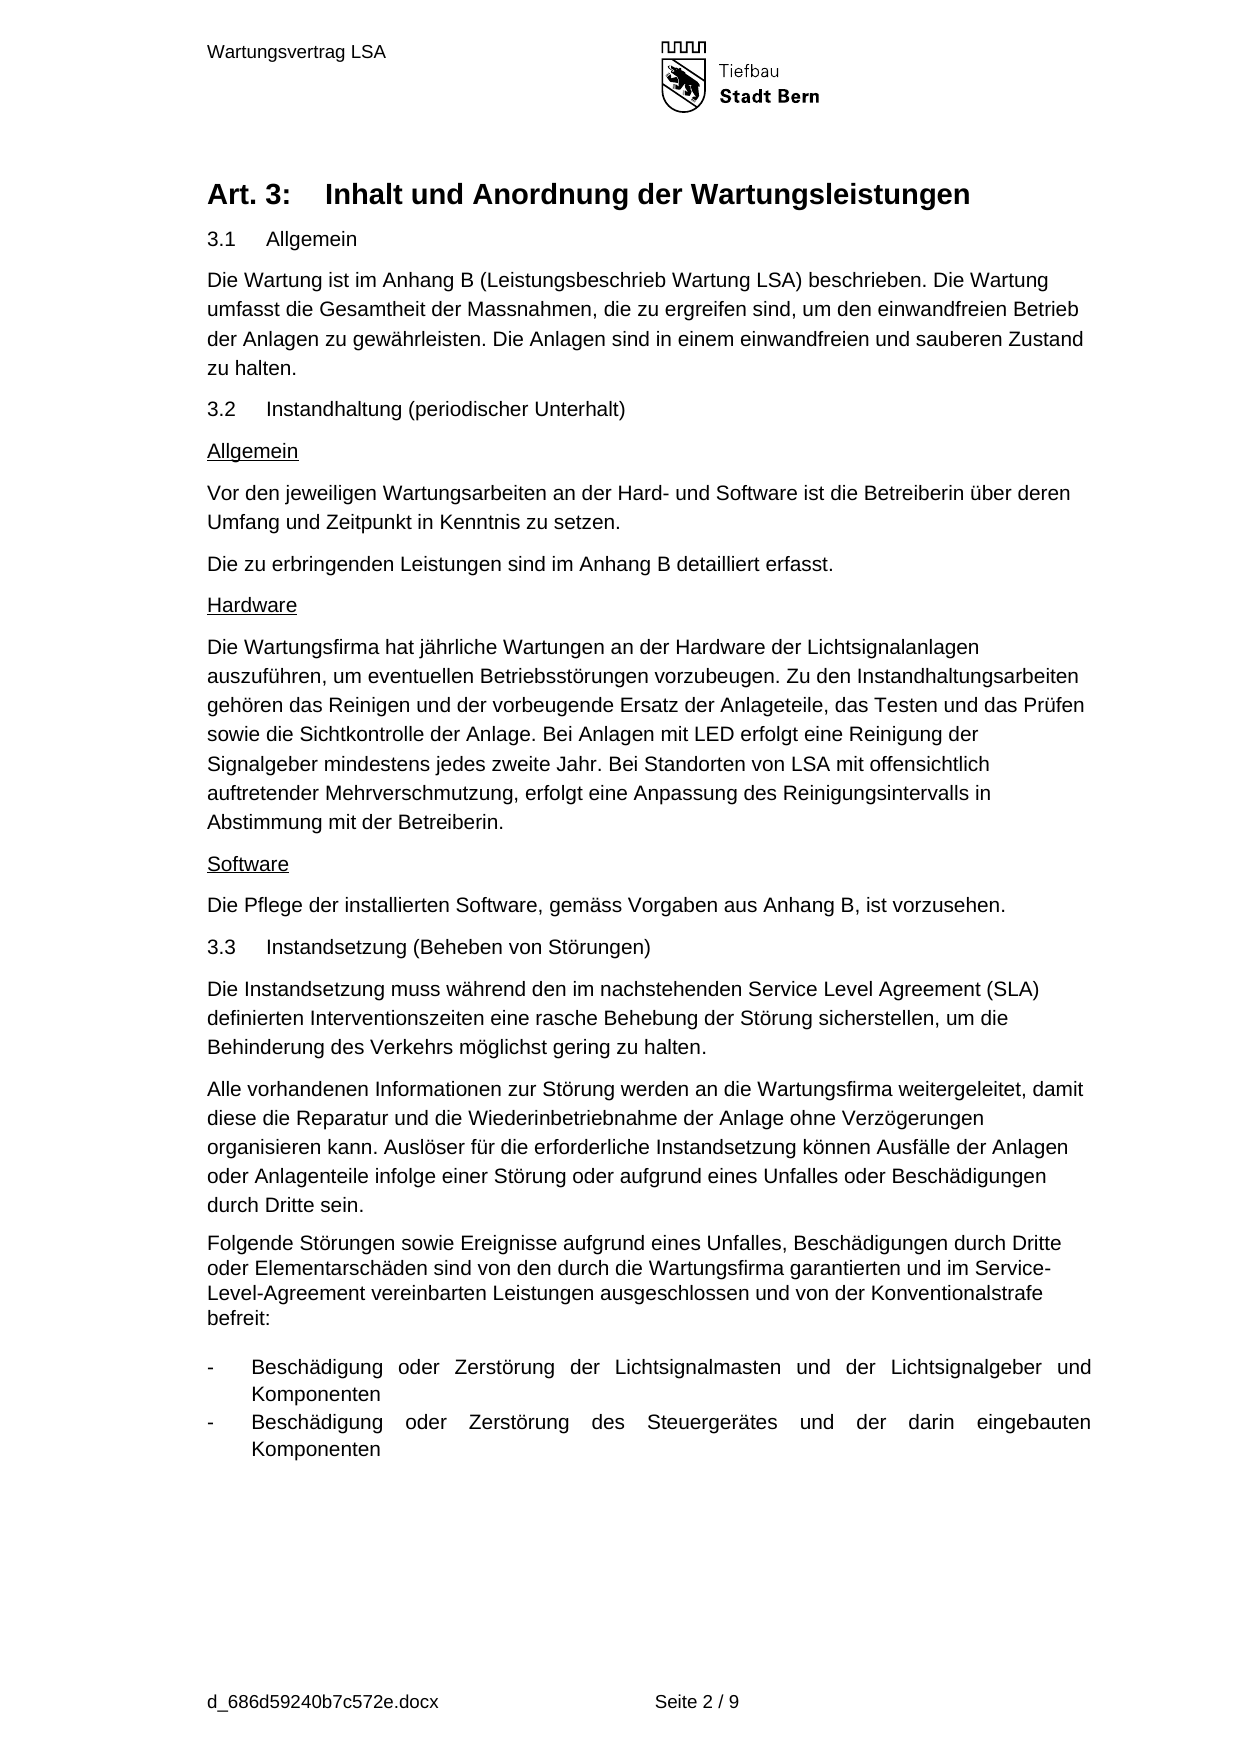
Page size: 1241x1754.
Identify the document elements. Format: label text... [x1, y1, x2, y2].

text Die Wartungsfirma hat jährliche Wartungen an der Hardware der Lichtsignalanlagen auszuführen, um eventuellen Betriebsstörungen vorzubeugen. Zu den Instandhaltungsarbeiten gehören das Reinigen und der vorbeugende Ersatz der Anlageteile, das Testen und das Prüfen sowie die Sichtkontrolle der Anlage. Bei Anlagen mit LED erfolgt eine Reinigung der Signalgeber mindestens jedes zweite Jahr. Bei Standorten von LSA mit offensichtlich auftretender Mehrverschmutzung, erfolgt eine Anpassung des Reinigungsintervalls in Abstimmung mit der Betreiberin. [207, 629, 1092, 834]
text Allgemein [207, 434, 1092, 463]
text Vor den jeweiligen Wartungsarbeiten an der Hard- und Software ist die Betreiberin über deren Umfang und Zeitpunkt in Kenntnis zu setzen. [207, 475, 1092, 534]
text Die zu erbringenden Leistungen sind im Anhang B detailliert erfasst. [207, 546, 1092, 575]
text Alle vorhandenen Informationen zur Störung werden an die Wartungsfirma weitergeleitet, damit diese die Reparatur und die Wiederinbetriebnahme der Anlage ohne Verzögerungen organisieren kann. Auslöser für die erforderliche Instandsetzung können Ausfälle der Anlagen oder Anlagenteile infolge einer Störung oder aufgrund eines Unfalles oder Beschädigungen durch Dritte sein. [207, 1071, 1092, 1217]
text Die Instandsetzung muss während den im nachstehenden Service Level Agreement (SLA) definierten Interventionszeiten eine rasche Behebung der Störung sicherstellen, um die Behinderung des Verkehrs möglichst gering zu halten. [207, 971, 1092, 1059]
text Die Pflege der installierten Software, gemäss Vorgaben aus Anhang B, ist vorzusehen. [207, 888, 1092, 917]
text Die Wartung ist im Anhang B (Leistungsbeschrieb Wartung LSA) beschrieben. Die Wartung umfasst die Gesamtheit der Massnahmen, die zu ergreifen sind, um den einwandfreien Betrieb der Anlagen zu gewährleisten. Die Anlagen sind in einem einwandfreien und sauberen Zustand zu halten. [207, 263, 1092, 379]
text Hardware [207, 588, 1092, 617]
text 3.1 Allgemein [207, 221, 1092, 250]
text Software [207, 846, 1092, 875]
text 3.2 Instandhaltung (periodischer Unterhalt) [207, 392, 1092, 421]
list Beschädigung oder Zerstörung der Lichtsignalmasten und der Lichtsignalgeber und Komponenten [207, 1354, 1092, 1406]
text 3.3 Instandsetzung (Beheben von Störungen) [207, 929, 1092, 959]
text Folgende Störungen sowie Ereignisse aufgrund eines Unfalles, Beschädigungen durch Dritte oder Elementarschäden sind von den durch die Wartungsfirma garantierten und im Service-Level-Agreement vereinbarten Leistungen ausgeschlossen und von der Konventionalstrafe befreit: [207, 1229, 1092, 1329]
subtitle Art. 3: Inhalt und Anordnung der Wartungsleistungen [207, 177, 1092, 211]
list Beschädigung oder Zerstörung des Steuergerätes und der darin eingebauten Komponenten [207, 1409, 1092, 1461]
